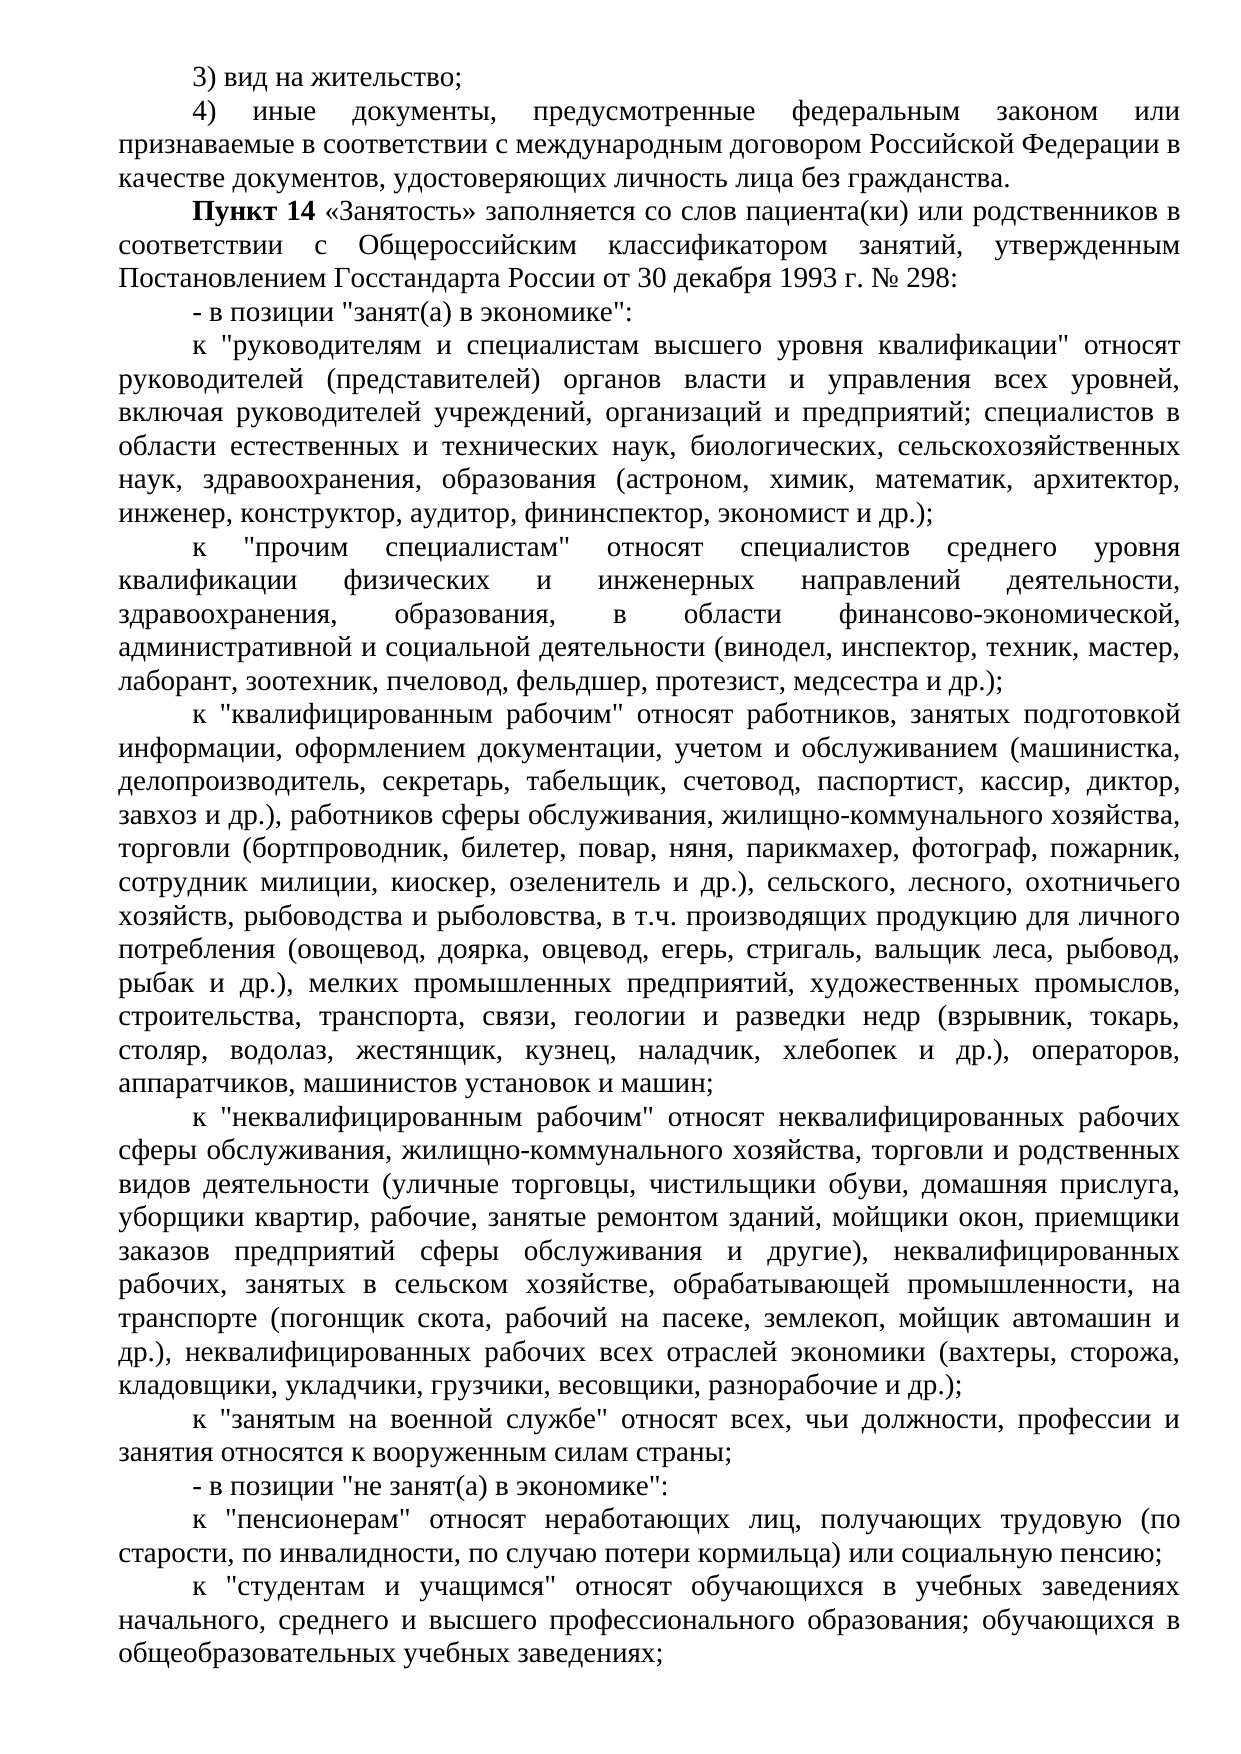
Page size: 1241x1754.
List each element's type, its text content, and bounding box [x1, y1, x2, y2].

text - в позиции "не занят(а) в экономике": [118, 1468, 1181, 1501]
text 4) иные документы, предусмотренные федеральным законом или признаваемые в соответствии с международным договором Российской Федерации в качестве документов, удостоверяющих личность лица без гражданства. [118, 93, 1181, 193]
text - в позиции "занят(а) в экономике": [118, 294, 1181, 327]
text к "занятым на военной службе" относят всех, чьи должности, профессии и занятия относятся к вооруженным силам страны; [118, 1401, 1181, 1468]
text к "прочим специалистам" относят специалистов среднего уровня квалификации физических и инженерных направлений деятельности, здравоохранения, образования, в области финансово-экономической, административной и социальной деятельности (винодел, инспектор, техник, мастер, лаборант, зоотехник, пчеловод, фельдшер, протезист, медсестра и др.); [118, 529, 1181, 696]
text к "неквалифицированным рабочим" относят неквалифицированных рабочих сферы обслуживания, жилищно-коммунального хозяйства, торговли и родственных видов деятельности (уличные торговцы, чистильщики обуви, домашняя прислуга, уборщики квартир, рабочие, занятые ремонтом зданий, мойщики окон, приемщики заказов предприятий сферы обслуживания и другие), неквалифицированных рабочих, занятых в сельском хозяйстве, обрабатывающей промышленности, на транспорте (погонщик скота, рабочий на пасеке, землекоп, мойщик автомашин и др.), неквалифицированных рабочих всех отраслей экономики (вахтеры, сторожа, кладовщики, укладчики, грузчики, весовщики, разнорабочие и др.); [118, 1099, 1181, 1401]
text к "пенсионерам" относят неработающих лиц, получающих трудовую (по старости, по инвалидности, по случаю потери кормильца) или социальную пенсию; [118, 1501, 1181, 1568]
text к "руководителям и специалистам высшего уровня квалификации" относят руководителей (представителей) органов власти и управления всех уровней, включая руководителей учреждений, организаций и предприятий; специалистов в области естественных и технических наук, биологических, сельскохозяйственных наук, здравоохранения, образования (астроном, химик, математик, архитектор, инженер, конструктор, аудитор, фининспектор, экономист и др.); [118, 327, 1181, 529]
text Пункт 14 «Занятость» заполняется со слов пациента(ки) или родственников в соответствии с Общероссийским классификатором занятий, утвержденным Постановлением Госстандарта России от 30 декабря . № 298: [118, 193, 1181, 294]
text к "квалифицированным рабочим" относят работников, занятых подготовкой информации, оформлением документации, учетом и обслуживанием (машинистка, делопроизводитель, секретарь, табельщик, счетовод, паспортист, кассир, диктор, завхоз и др.), работников сферы обслуживания, жилищно-коммунального хозяйства, торговли (бортпроводник, билетер, повар, няня, парикмахер, фотограф, пожарник, сотрудник милиции, киоскер, озеленитель и др.), сельского, лесного, охотничьего хозяйств, рыбоводства и рыболовства, в т.ч. производящих продукцию для личного потребления (овощевод, доярка, овцевод, егерь, стригаль, вальщик леса, рыбовод, рыбак и др.), мелких промышленных предприятий, художественных промыслов, строительства, транспорта, связи, геологии и разведки недр (взрывник, токарь, столяр, водолаз, жестянщик, кузнец, наладчик, хлебопек и др.), операторов, аппаратчиков, машинистов установок и машин; [118, 696, 1181, 1099]
text 3) вид на жительство; [118, 59, 1181, 93]
text к "студентам и учащимся" относят обучающихся в учебных заведениях начального, среднего и высшего профессионального образования; обучающихся в общеобразовательных учебных заведениях; [118, 1568, 1181, 1669]
